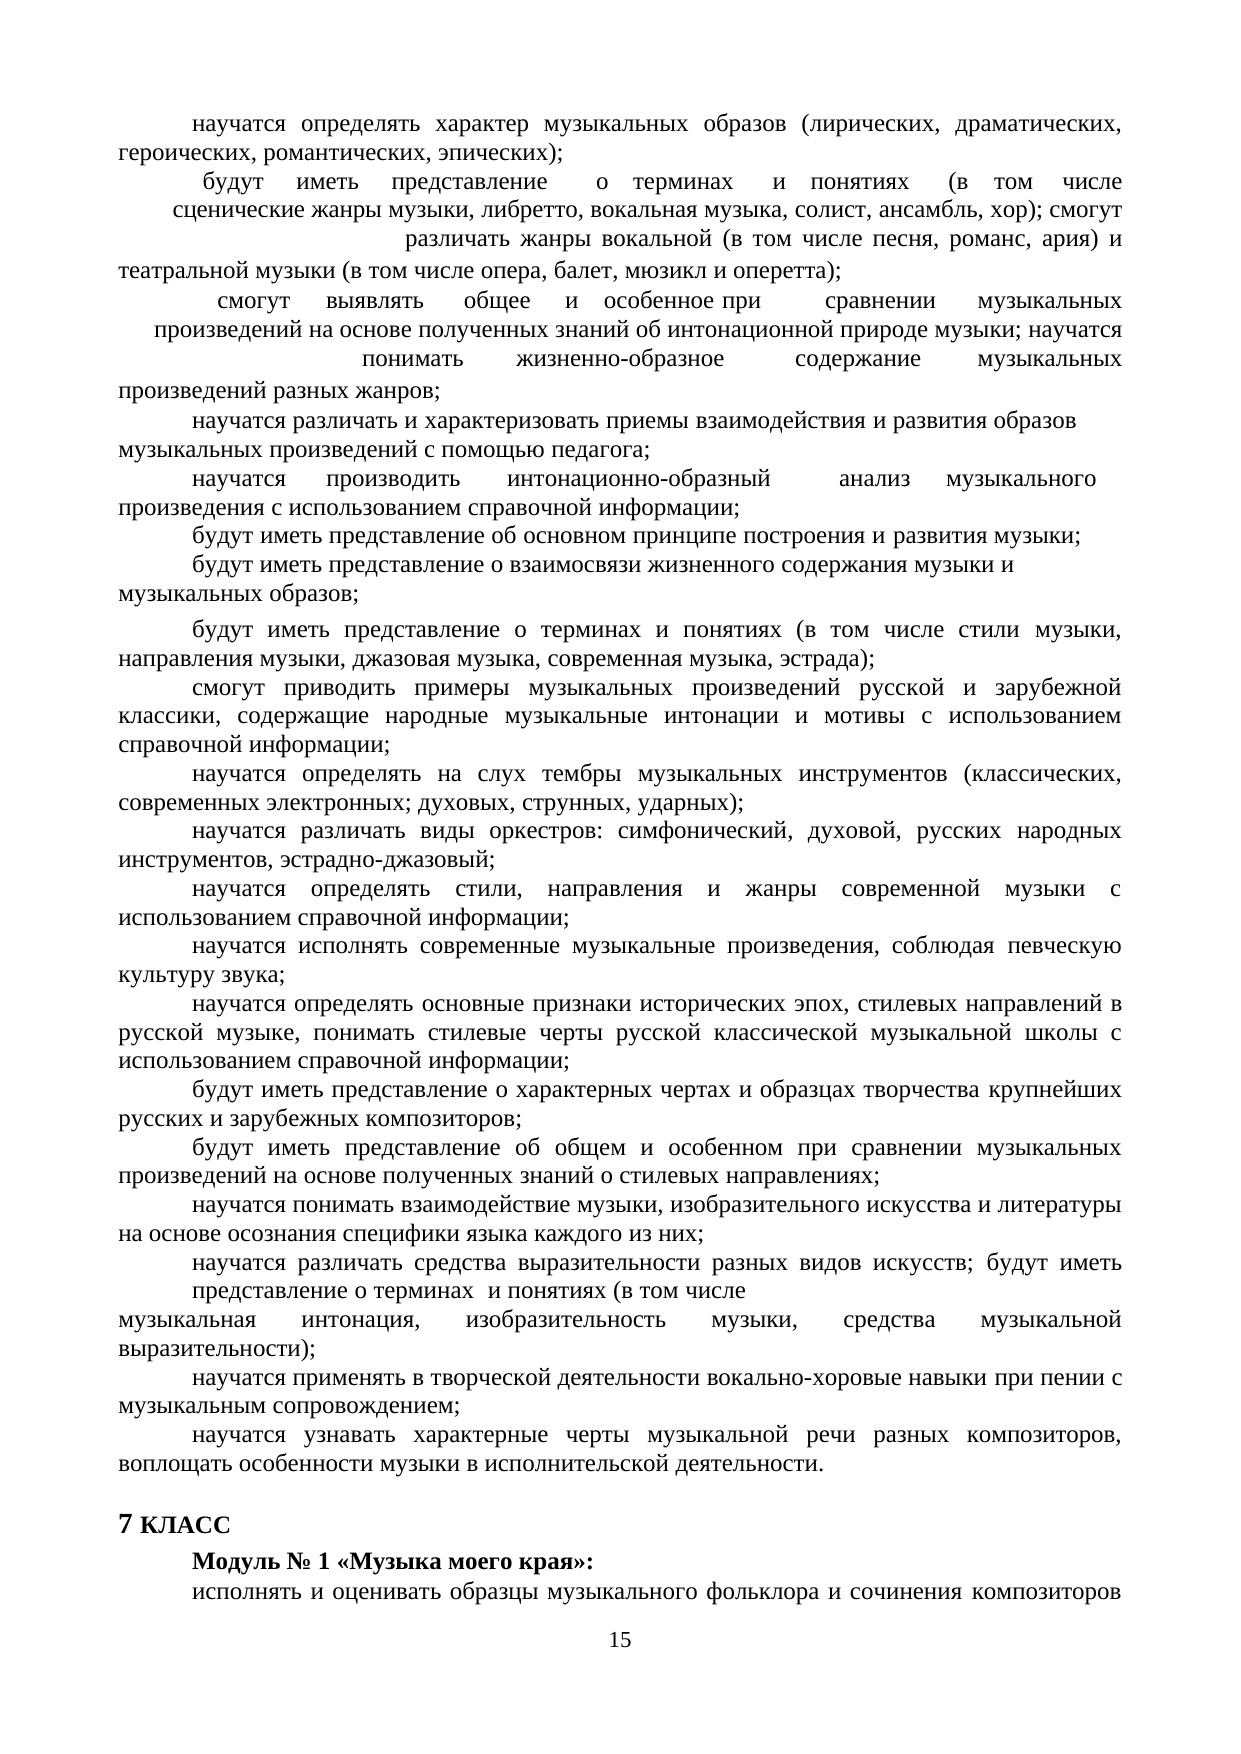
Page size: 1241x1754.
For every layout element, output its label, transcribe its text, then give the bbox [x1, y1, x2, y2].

text будут иметь представление об общем и особенном при сравнении музыкальных произведений на основе полученных знаний о стилевых направлениях; [118, 1132, 1122, 1189]
text будут иметь представление об основном принципе построения и развития музыки; [118, 520, 1123, 549]
text научатся различать и характеризовать приемы взаимодействия и развития образов музыкальных произведений с помощью педагога; [118, 405, 1165, 463]
text Модуль № 1 «Музыка моего края»: [192, 1542, 1165, 1576]
text музыкальная интонация, изобразительность музыки, средства музыкальной выразительности); [118, 1304, 1122, 1362]
text научатся исполнять современные музыкальные произведения, соблюдая певческую культуру звука; [118, 931, 1122, 988]
text научатся различать средства выразительности разных видов искусств; будут иметь представление о терминах и понятиях (в том числе [192, 1247, 1122, 1304]
text научатся определять на слух тембры музыкальных инструментов (классических, современных электронных; духовых, струнных, ударных); [118, 758, 1122, 816]
text будут иметь представление о терминах и понятиях (в том числе сценические жанры музыки, либретто, вокальная музыка, солист, ансамбль, хор); смогут различать жанры вокальной (в том числе песня, романс, ария) и [118, 166, 1122, 252]
text научатся определять характер музыкальных образов (лирических, драматических, героических, романтических, эпических); [118, 108, 1122, 166]
text научатся узнавать характерные черты музыкальной речи разных композиторов, воплощать особенности музыки в исполнительской деятельности. [118, 1419, 1122, 1477]
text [118, 1576, 1121, 1605]
text будут иметь представление о характерных чертах и образцах творчества крупнейших русских и зарубежных композиторов; [118, 1074, 1122, 1132]
text научатся определять основные признаки исторических эпох, стилевых направлений в русской музыке, понимать стилевые черты русской классической музыкальной школы с использованием справочной информации; [118, 988, 1122, 1074]
text произведений разных жанров; [118, 372, 1165, 405]
text будут иметь представление о взаимосвязи жизненного содержания музыки и музыкальных образов; [118, 549, 1122, 607]
text научатся различать виды оркестров: симфонический, духовой, русских народных инструментов, эстрадно-джазовый; [118, 816, 1122, 873]
text смогут приводить примеры музыкальных произведений русской и зарубежной классики, содержащие народные музыкальные интонации и мотивы с использованием справочной информации; [118, 672, 1122, 758]
subtitle КЛАСС [118, 1506, 1165, 1540]
text смогут выявлять общее и особенное при сравнении музыкальных произведений на основе полученных знаний об интонационной природе музыки; научатся понимать жизненно-образное содержание музыкальных [118, 286, 1122, 372]
text театральной музыки (в том числе опера, балет, мюзикл и оперетта); [118, 252, 1165, 286]
text научатся определять стили, направления и жанры современной музыки с использованием справочной информации; [118, 873, 1122, 931]
text научатся понимать взаимодействие музыки, изобразительного искусства и литературы на основе осознания специфики языка каждого из них; [118, 1189, 1122, 1247]
text научатся производить интонационно-образный анализ музыкального произведения с использованием справочной информации; [118, 463, 1122, 520]
text будут иметь представление о терминах и понятиях (в том числе стили музыки, направления музыки, джазовая музыка, современная музыка, эстрада); [118, 614, 1121, 672]
text научатся применять в творческой деятельности вокально-хоровые навыки при пении с музыкальным сопровождением; [118, 1362, 1122, 1419]
